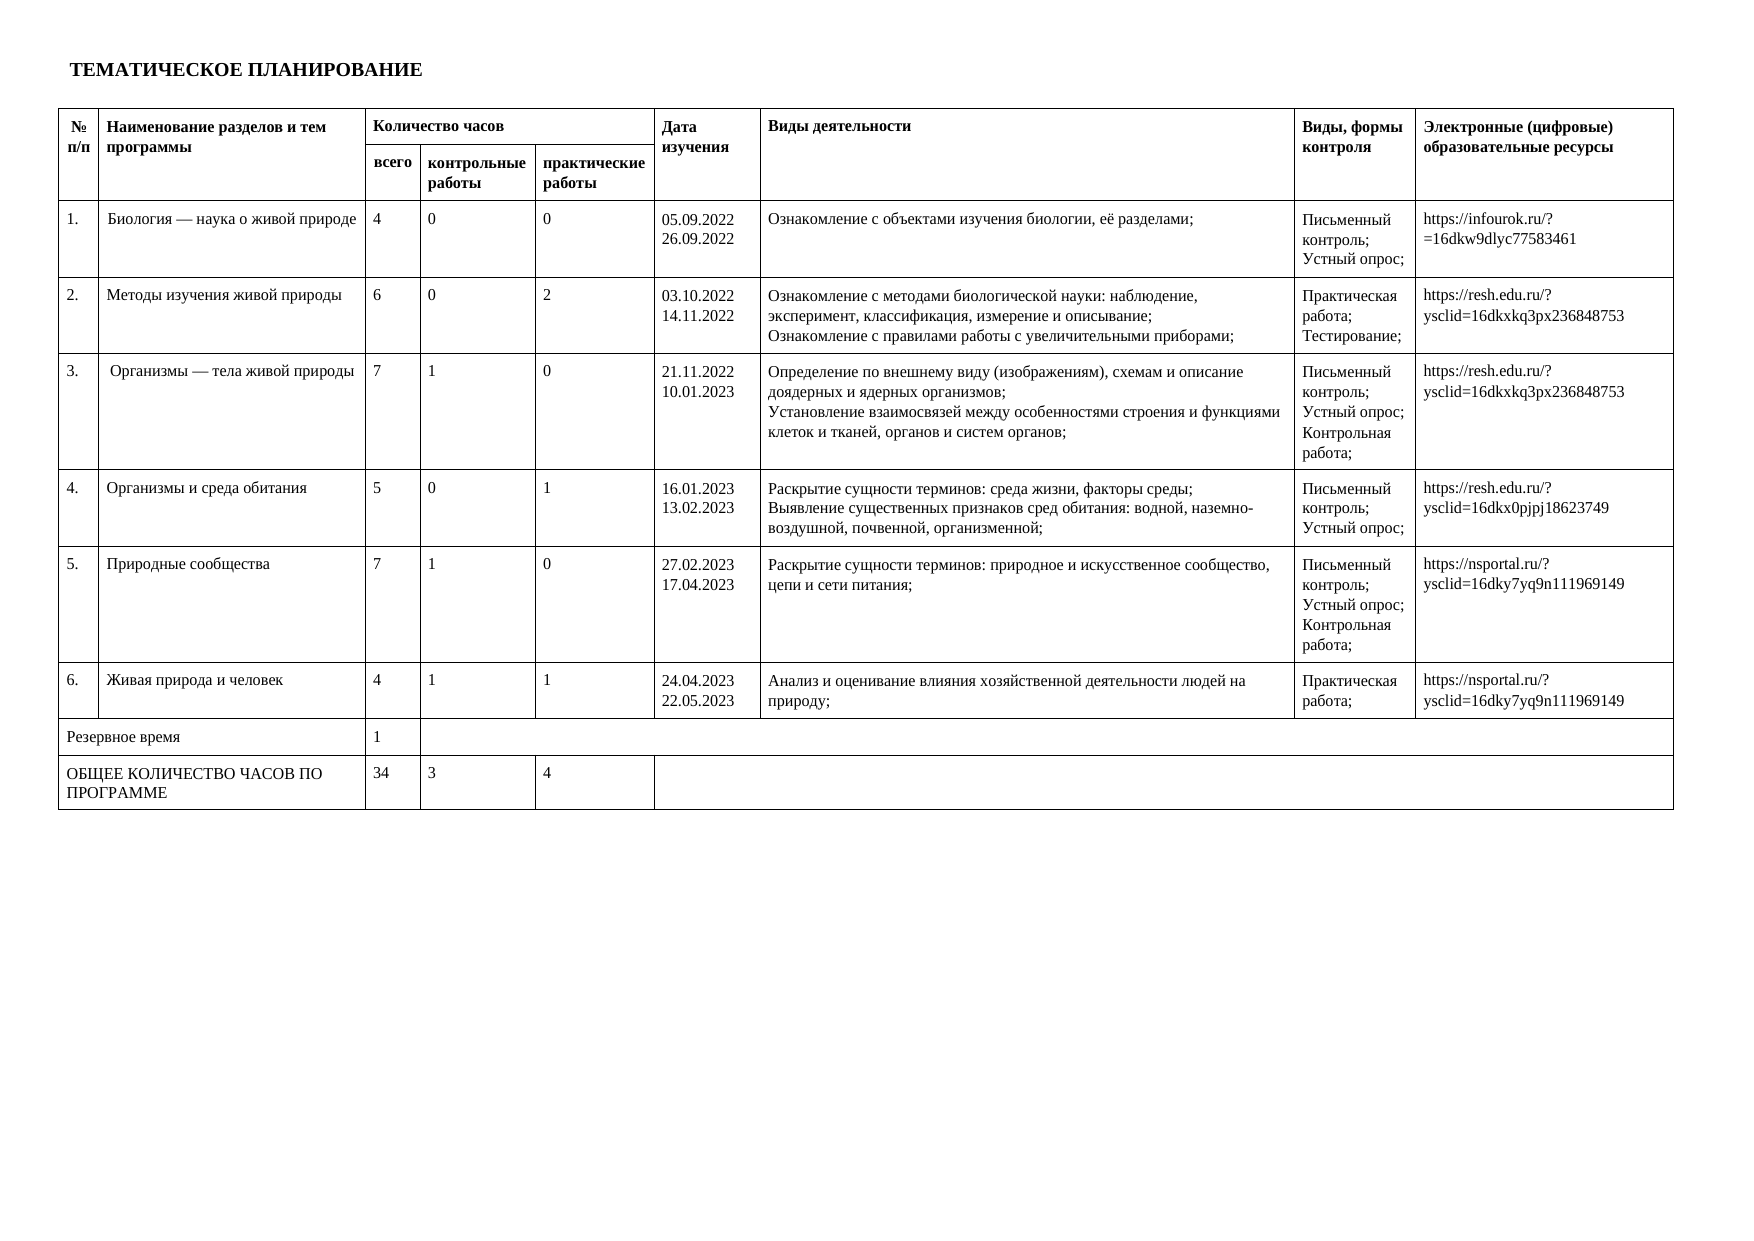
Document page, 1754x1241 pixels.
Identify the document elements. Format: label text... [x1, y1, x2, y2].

table_cell практические работы [536, 145, 654, 200]
table_cell 7 [366, 547, 420, 662]
table_cell Организмы — тела живой природы [99, 354, 365, 469]
table_header № п/п [59, 109, 98, 200]
table_cell Анализ и оценивание влияния хозяйственной деятельности людей на природу; [761, 663, 1294, 718]
table_cell 6 [366, 278, 420, 353]
table_cell 1. [59, 201, 98, 277]
table_cell 0 [421, 201, 535, 277]
table_cell Практическая работа; [1295, 663, 1415, 718]
table_cell Природные сообщества [99, 547, 365, 662]
table_header Электронные (цифровые) образовательные ресурсы [1416, 109, 1673, 200]
table_cell 1 [421, 663, 535, 718]
table_cell 05.09.2022 26.09.2022 [655, 201, 760, 277]
table_cell ОБЩЕЕ КОЛИЧЕСТВО ЧАСОВ ПО ПРОГРАММЕ [59, 756, 365, 809]
table_cell 2. [59, 278, 98, 353]
table_cell 4. [59, 470, 98, 546]
table_cell Раскрытие сущности терминов: природное и искусственное сообщество, цепи и сети питания; [761, 547, 1294, 662]
table_cell 3. [59, 354, 98, 469]
table_cell 4 [536, 756, 654, 809]
table_cell Письменный контроль; Устный опрос; Контрольная работа; [1295, 354, 1415, 469]
table_cell 6. [59, 663, 98, 718]
table_cell 5 [366, 470, 420, 546]
table_header Виды, формы контроля [1295, 109, 1415, 200]
table_cell 0 [536, 354, 654, 469]
table_cell 1 [536, 663, 654, 718]
table_cell 5. [59, 547, 98, 662]
table_cell Живая природа и человек [99, 663, 365, 718]
table_cell Ознакомление с методами биологической науки: наблюдение, эксперимент, классификация, измерение и описывание; Ознакомление с правилами работы с увеличительными приборами; [761, 278, 1294, 353]
table_cell Определение по внешнему виду (изображениям), схемам и описание доядерных и ядерных организмов; Установление взаимосвязей между особенностями строения и функциями клеток и тканей, органов и систем органов; [761, 354, 1294, 469]
table_cell [655, 756, 1673, 809]
table_cell 27.02.2023 17.04.2023 [655, 547, 760, 662]
table_cell https://nsportal.ru/? ysclid=16dky7yq9n111969149 [1416, 663, 1673, 718]
table_cell 24.04.2023 22.05.2023 [655, 663, 760, 718]
table_cell 4 [366, 201, 420, 277]
table_cell https://nsportal.ru/? ysclid=16dky7yq9n111969149 [1416, 547, 1673, 662]
table_cell 1 [421, 547, 535, 662]
table_cell всего [366, 145, 420, 200]
table_cell https://resh.edu.ru/? ysclid=16dkxkq3px236848753 [1416, 278, 1673, 353]
table_cell Письменный контроль; Устный опрос; [1295, 470, 1415, 546]
table_cell Письменный контроль; Устный опрос; [1295, 201, 1415, 277]
table_cell [421, 719, 1673, 754]
table_header Виды деятельности [761, 109, 1294, 200]
table_cell 1 [421, 354, 535, 469]
table_cell 4 [366, 663, 420, 718]
table_cell 0 [421, 278, 535, 353]
table_cell Письменный контроль; Устный опрос; Контрольная работа; [1295, 547, 1415, 662]
table_cell https://resh.edu.ru/? ysclid=16dkx0pjpj18623749 [1416, 470, 1673, 546]
table_cell Раскрытие сущности терминов: среда жизни, факторы среды; Выявление существенных признаков сред обитания: водной, наземно-воздушной, почвенной, организменной; [761, 470, 1294, 546]
table_cell 1 [366, 719, 420, 754]
table_cell 7 [366, 354, 420, 469]
table_header Дата изучения [655, 109, 760, 200]
table_cell Методы изучения живой природы [99, 278, 365, 353]
table_cell Резервное время [59, 719, 365, 754]
table_cell Организмы и среда обитания [99, 470, 365, 546]
table_cell https://infourok.ru/? =16dkw9dlyc77583461 [1416, 201, 1673, 277]
table_cell Ознакомление с объектами изучения биологии, её разделами; [761, 201, 1294, 277]
table_cell 0 [536, 547, 654, 662]
table_cell 2 [536, 278, 654, 353]
table_cell 34 [366, 756, 420, 809]
table_cell 21.11.2022 10.01.2023 [655, 354, 760, 469]
table_cell 3 [421, 756, 535, 809]
table_header Наименование разделов и тем программы [99, 109, 365, 200]
table_cell 16.01.2023 13.02.2023 [655, 470, 760, 546]
table_cell контрольные работы [421, 145, 535, 200]
table_cell Практическая работа; Тестирование; [1295, 278, 1415, 353]
table_cell 0 [421, 470, 535, 546]
table_cell 1 [536, 470, 654, 546]
table_cell 03.10.2022 14.11.2022 [655, 278, 760, 353]
text ТЕМАТИЧЕСКОЕ ПЛАНИРОВАНИЕ [69, 59, 1687, 81]
table_cell https://resh.edu.ru/? ysclid=16dkxkq3px236848753 [1416, 354, 1673, 469]
table_cell Биология — наука о живой природе [99, 201, 365, 277]
table_header Количество часов [366, 109, 654, 144]
table_cell 0 [536, 201, 654, 277]
